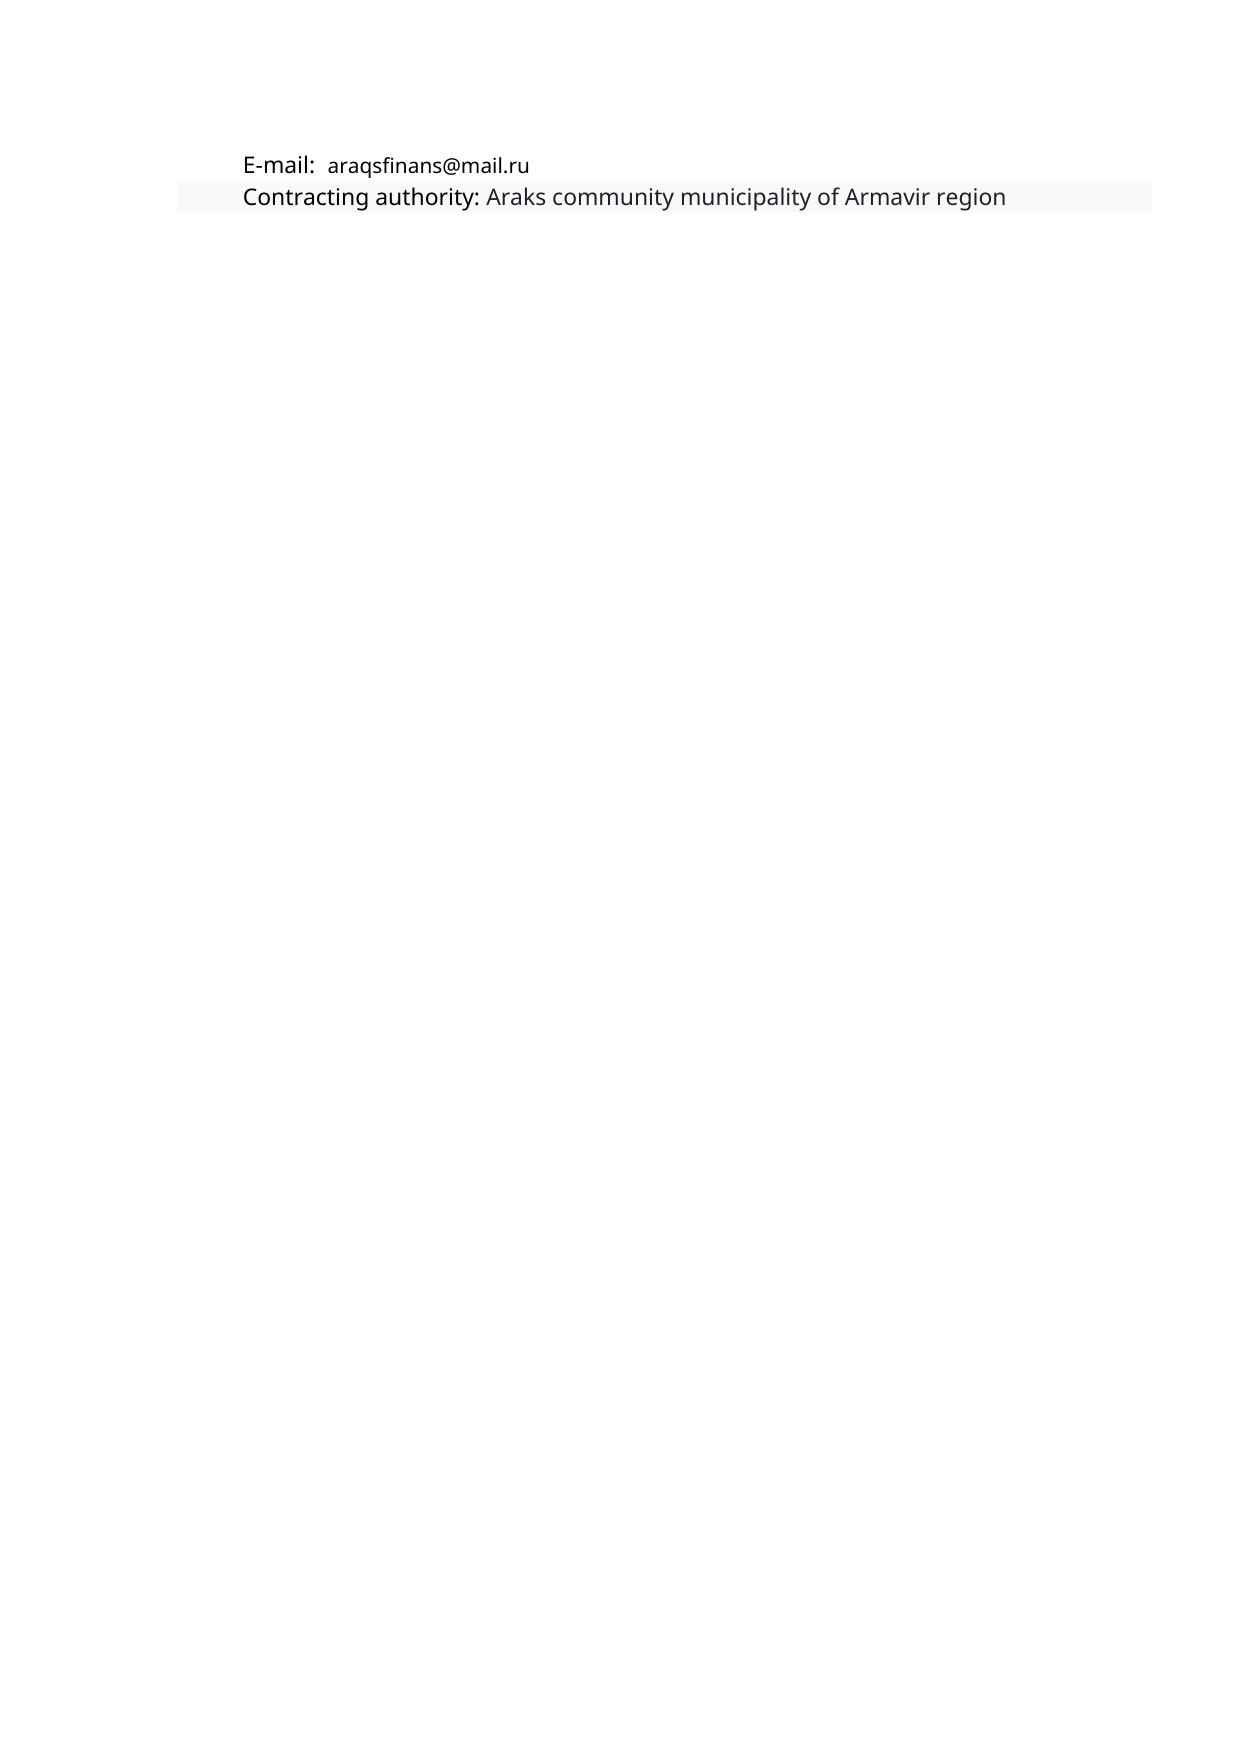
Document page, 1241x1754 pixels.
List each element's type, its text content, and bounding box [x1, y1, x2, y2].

text Contracting authority: Araks community municipality of Armavir region [177, 181, 1152, 212]
text E-mail: araqsfinans@mail.ru [177, 149, 1152, 181]
